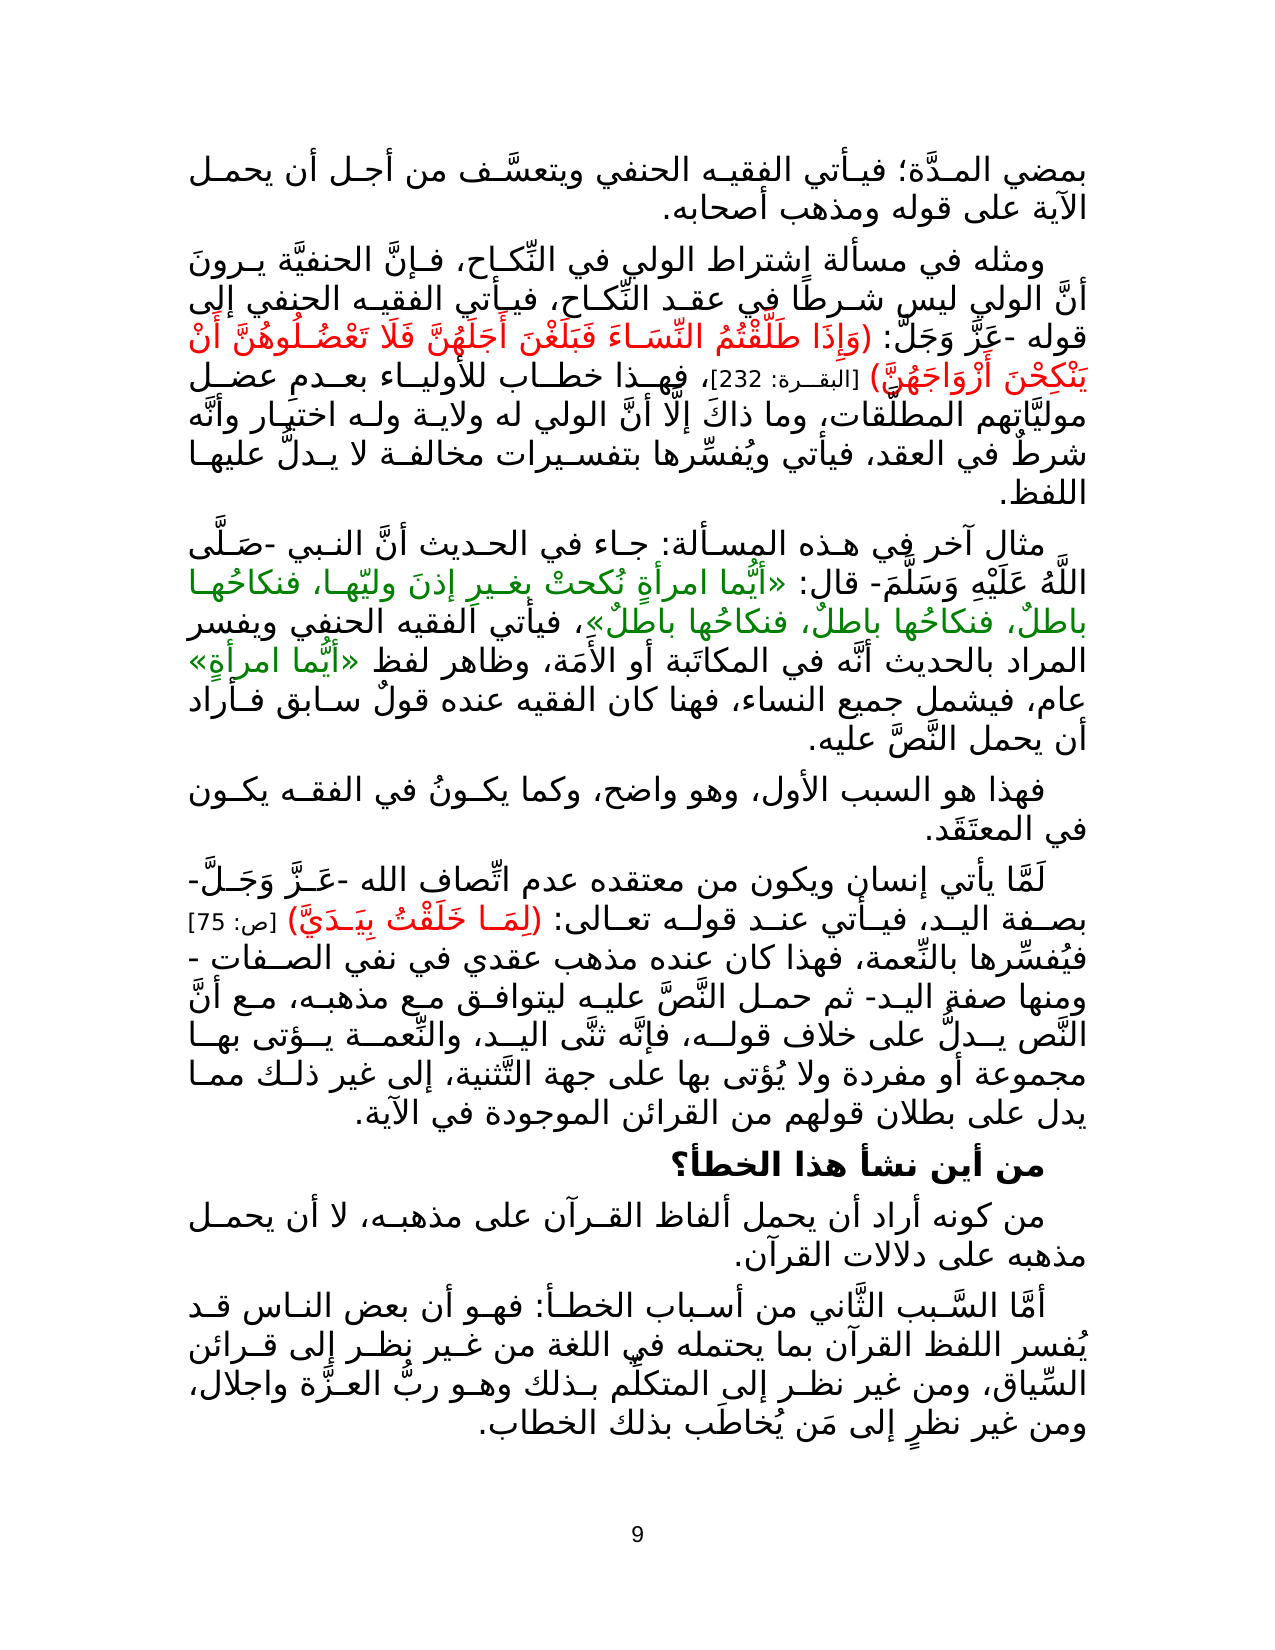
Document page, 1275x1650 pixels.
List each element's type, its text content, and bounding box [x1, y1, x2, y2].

text مثال آخر في هذه المسألة: جاء في الحديث أنَّ النبي -صَلَّى اللَّهُ عَلَيْهِ وَسَلَّمَ- قال: «أيُّما امرأةٍ نُكحتْ بغيرِ إذنَ وليّها، فنكاحُها باطلٌ، فنكاحُها باطلٌ، فنكاحُها باطلٌ»، فيأتي الفقيه الحنفي ويفسر المراد بالحديث أنَّه في المكاتَبة أو الأَمَة، وظاهر لفظ «أيُّما امرأةٍ» عام، فيشمل جميع النساء، فهنا كان الفقيه عنده قولٌ سابق فأراد أن يحمل النَّصَّ عليه. [187, 525, 1087, 758]
text فهذا هو السبب الأول، وهو واضح، وكما يكونُ في الفقه يكون في المعتَقَد. [187, 770, 1087, 848]
text أمَّا السَّبب الثَّاني من أسباب الخطأ: فهو أن بعض الناس قد يُفسر اللفظ القرآن بما يحتمله في اللغة من غير نظر إلى قرائن السِّياق، ومن غير نظر إلى المتكلِّم بذلك وهو ربُّ العزَّة واجلال، ومن غير نظرٍ إلى مَن يُخاطَب بذلك الخطاب. [187, 1287, 1087, 1442]
text من أين نشأ هذا الخطأ؟ [187, 1145, 1087, 1184]
text ومثله في مسألة اشتراط الولي في النِّكاح، فإنَّ الحنفيَّة يرونَ أنَّ الولي ليس شرطًا في عقد النِّكاح، فيأتي الفقيه الحنفي إلى قوله -عَزَّ وَجَلَّ: ﴿وَإِذَا طَلَّقْتُمُ النِّسَاءَ فَبَلَغْنَ أَجَلَهُنَّ فَلَا تَعْضُلُوهُنَّ أَنْ يَنْكِحْنَ أَزْوَاجَهُنَّ﴾ [البقرة: 232]، فهذا خطاب للأولياء بعدمِ عضل موليَّاتهم المطلَّقات، وما ذاكَ إلَّا أنَّ الولي له ولاية وله اختيار وأنَّه شرطٌ في العقد، فيأتي ويُفسِّرها بتفسيرات مخالفة لا يدلُّ عليها اللفظ. [187, 240, 1087, 512]
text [187, 150, 1087, 228]
text لَمَّا يأتي إنسان ويكون من معتقده عدم اتِّصاف الله -عَزَّ وَجَلَّ- بصفة اليد، فيأتي عند قوله تعالى: ﴿لِمَا خَلَقْتُ بِيَدَيَّ﴾ [ص: 75] فيُفسِّرها بالنِّعمة، فهذا كان عنده مذهب عقدي في نفي الصفات -ومنها صفة اليد- ثم حمل النَّصَّ عليه ليتوافق مع مذهبه، مع أنَّ النَّص يدلُّ على خلاف قوله، فإنَّه ثنَّى اليد، والنِّعمة يؤتى بها مجموعة أو مفردة ولا يُؤتى بها على جهة التَّثنية، إلى غير ذلك مما يدل على بطلان قولهم من القرائن الموجودة في الآية. [187, 861, 1087, 1132]
text من كونه أراد أن يحمل ألفاظ القرآن على مذهبه، لا أن يحمل مذهبه على دلالات القرآن. [187, 1196, 1087, 1274]
